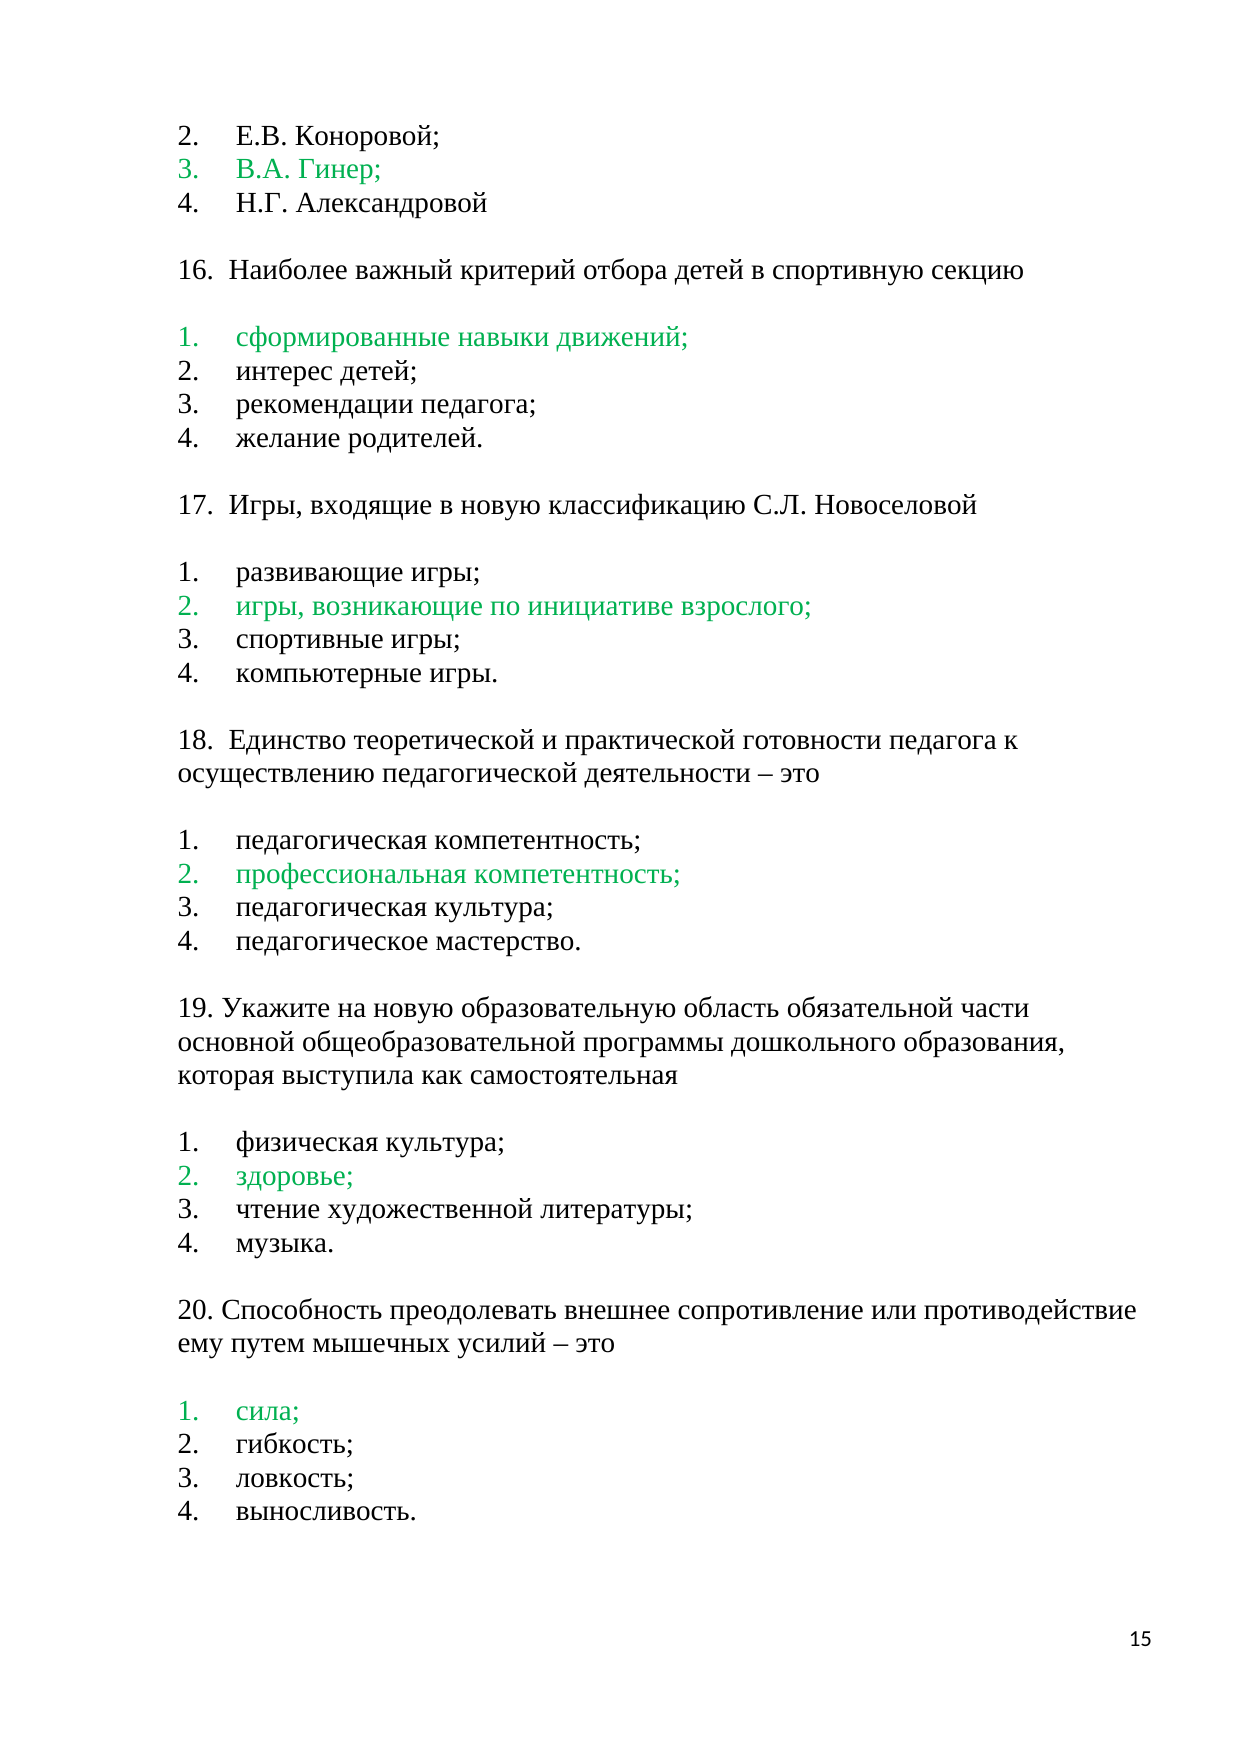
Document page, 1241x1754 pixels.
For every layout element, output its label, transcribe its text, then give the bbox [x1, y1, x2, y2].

text 3. чтение художественной литературы; [177, 1191, 1152, 1225]
text 4. желание родителей. [177, 420, 1152, 453]
text 4. выносливость. [177, 1493, 1152, 1527]
text 1. физическая культура; [177, 1124, 1152, 1158]
text 3. В.А. Гинер; [177, 152, 1152, 185]
text 1. сформированные навыки движений; [177, 319, 1152, 353]
text 2. здоровье; [177, 1158, 1152, 1191]
text 4. педагогическое мастерство. [177, 923, 1152, 957]
text 3. спортивные игры; [177, 621, 1152, 655]
text 20. Способность преодолевать внешнее сопротивление или противодействие ему путем мышечных усилий – это [177, 1292, 1152, 1359]
text 3. ловкость; [177, 1460, 1152, 1493]
text 3. педагогическая культура; [177, 889, 1152, 923]
text 2. интерес детей; [177, 353, 1152, 386]
text 17. Игры, входящие в новую классификацию С.Л. Новоселовой [177, 487, 1152, 521]
text 4. музыка. [177, 1225, 1152, 1258]
text 2. Е.В. Коноровой; [177, 118, 1152, 152]
text 18. Единство теоретической и практической готовности педагога к осуществлению педагогической деятельности – это [177, 722, 1152, 789]
text 1. сила; [177, 1393, 1152, 1426]
text 2. игры, возникающие по инициативе взрослого; [177, 588, 1152, 621]
text 3. рекомендации педагога; [177, 386, 1152, 420]
text 1. развивающие игры; [177, 554, 1152, 588]
text 2. гибкость; [177, 1426, 1152, 1460]
text 4. Н.Г. Александровой [177, 185, 1152, 219]
text 19. Укажите на новую образовательную область обязательной части основной общеобразовательной программы дошкольного образования, которая выступила как самостоятельная [177, 990, 1152, 1091]
text 2. профессиональная компетентность; [177, 856, 1152, 889]
text 16. Наиболее важный критерий отбора детей в спортивную секцию [177, 252, 1152, 286]
text 1. педагогическая компетентность; [177, 822, 1152, 856]
text 4. компьютерные игры. [177, 655, 1152, 688]
